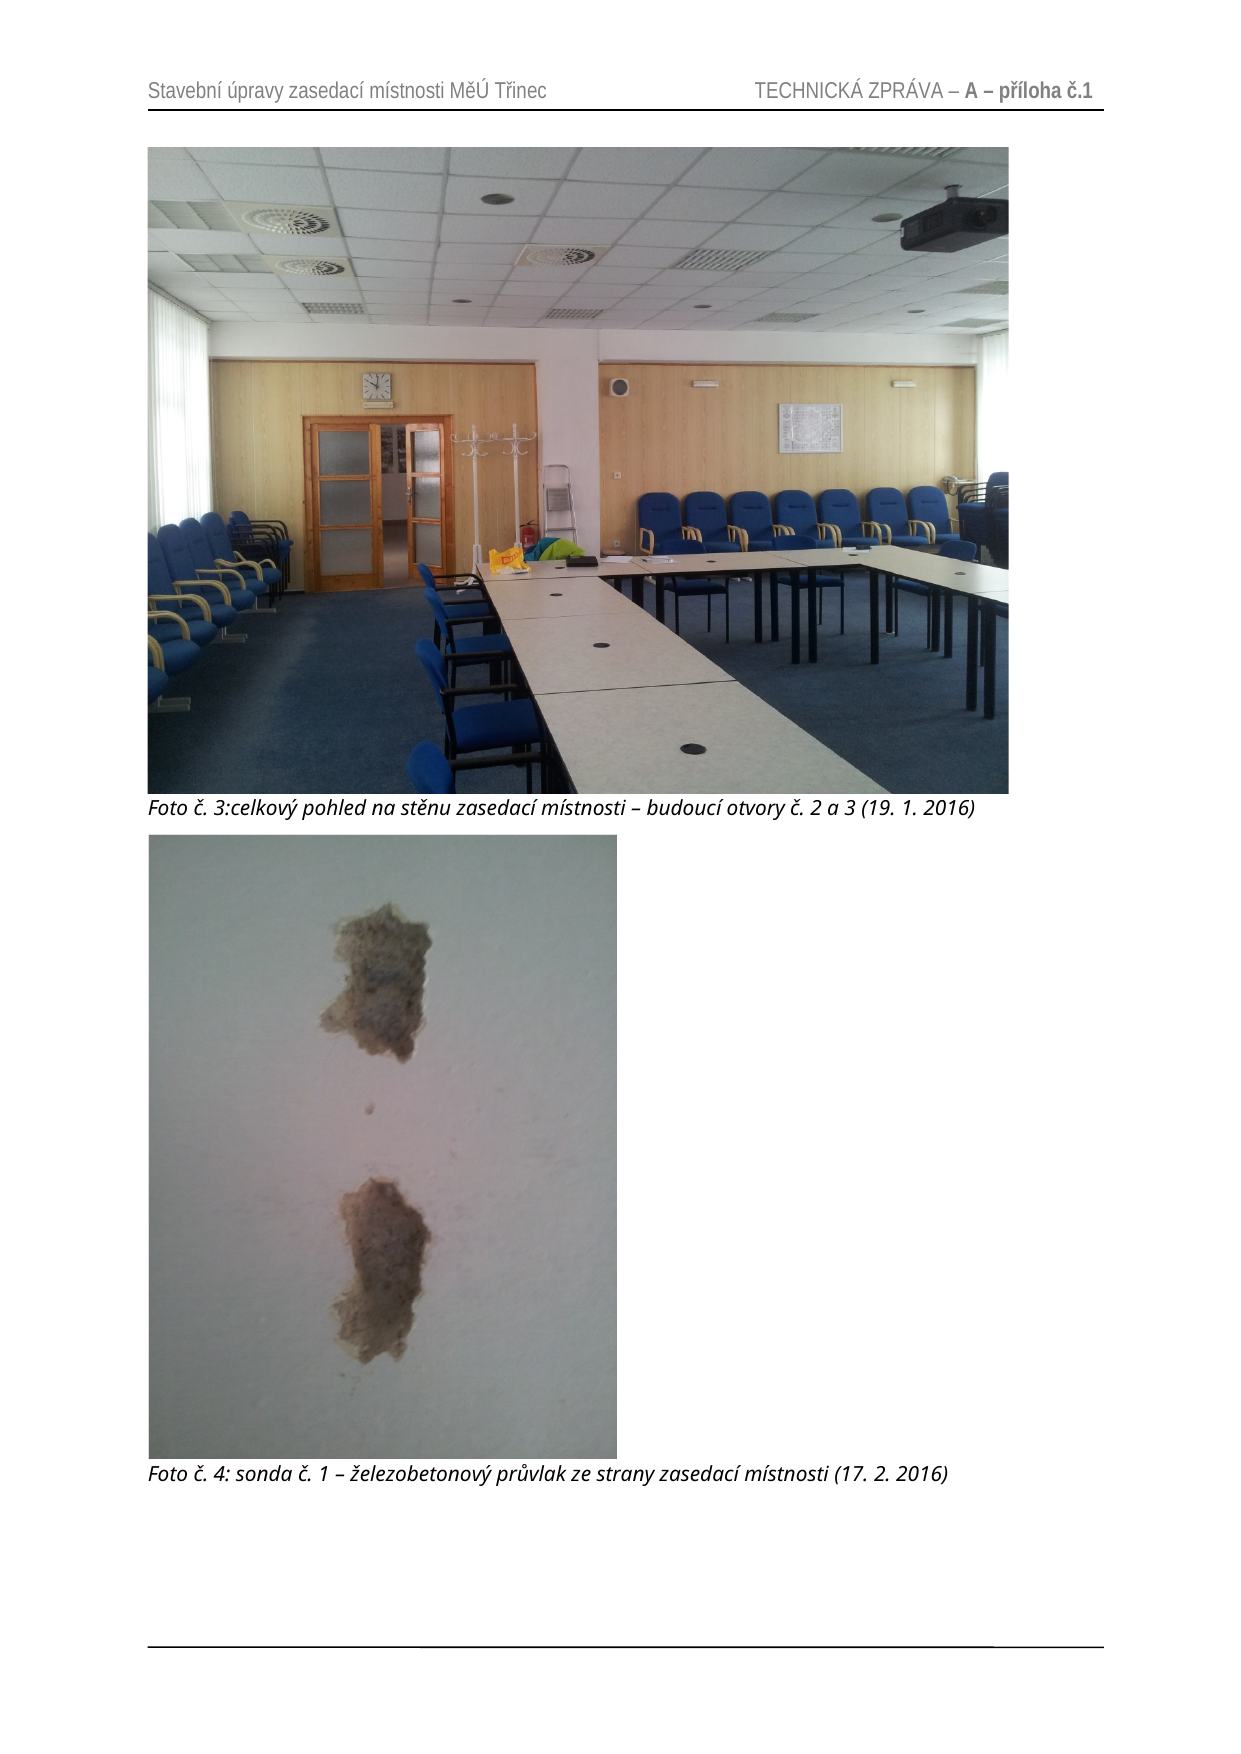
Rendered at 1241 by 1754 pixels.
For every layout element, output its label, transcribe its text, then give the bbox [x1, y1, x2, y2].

picture [149, 835, 617, 1458]
picture [147, 147, 1009, 794]
